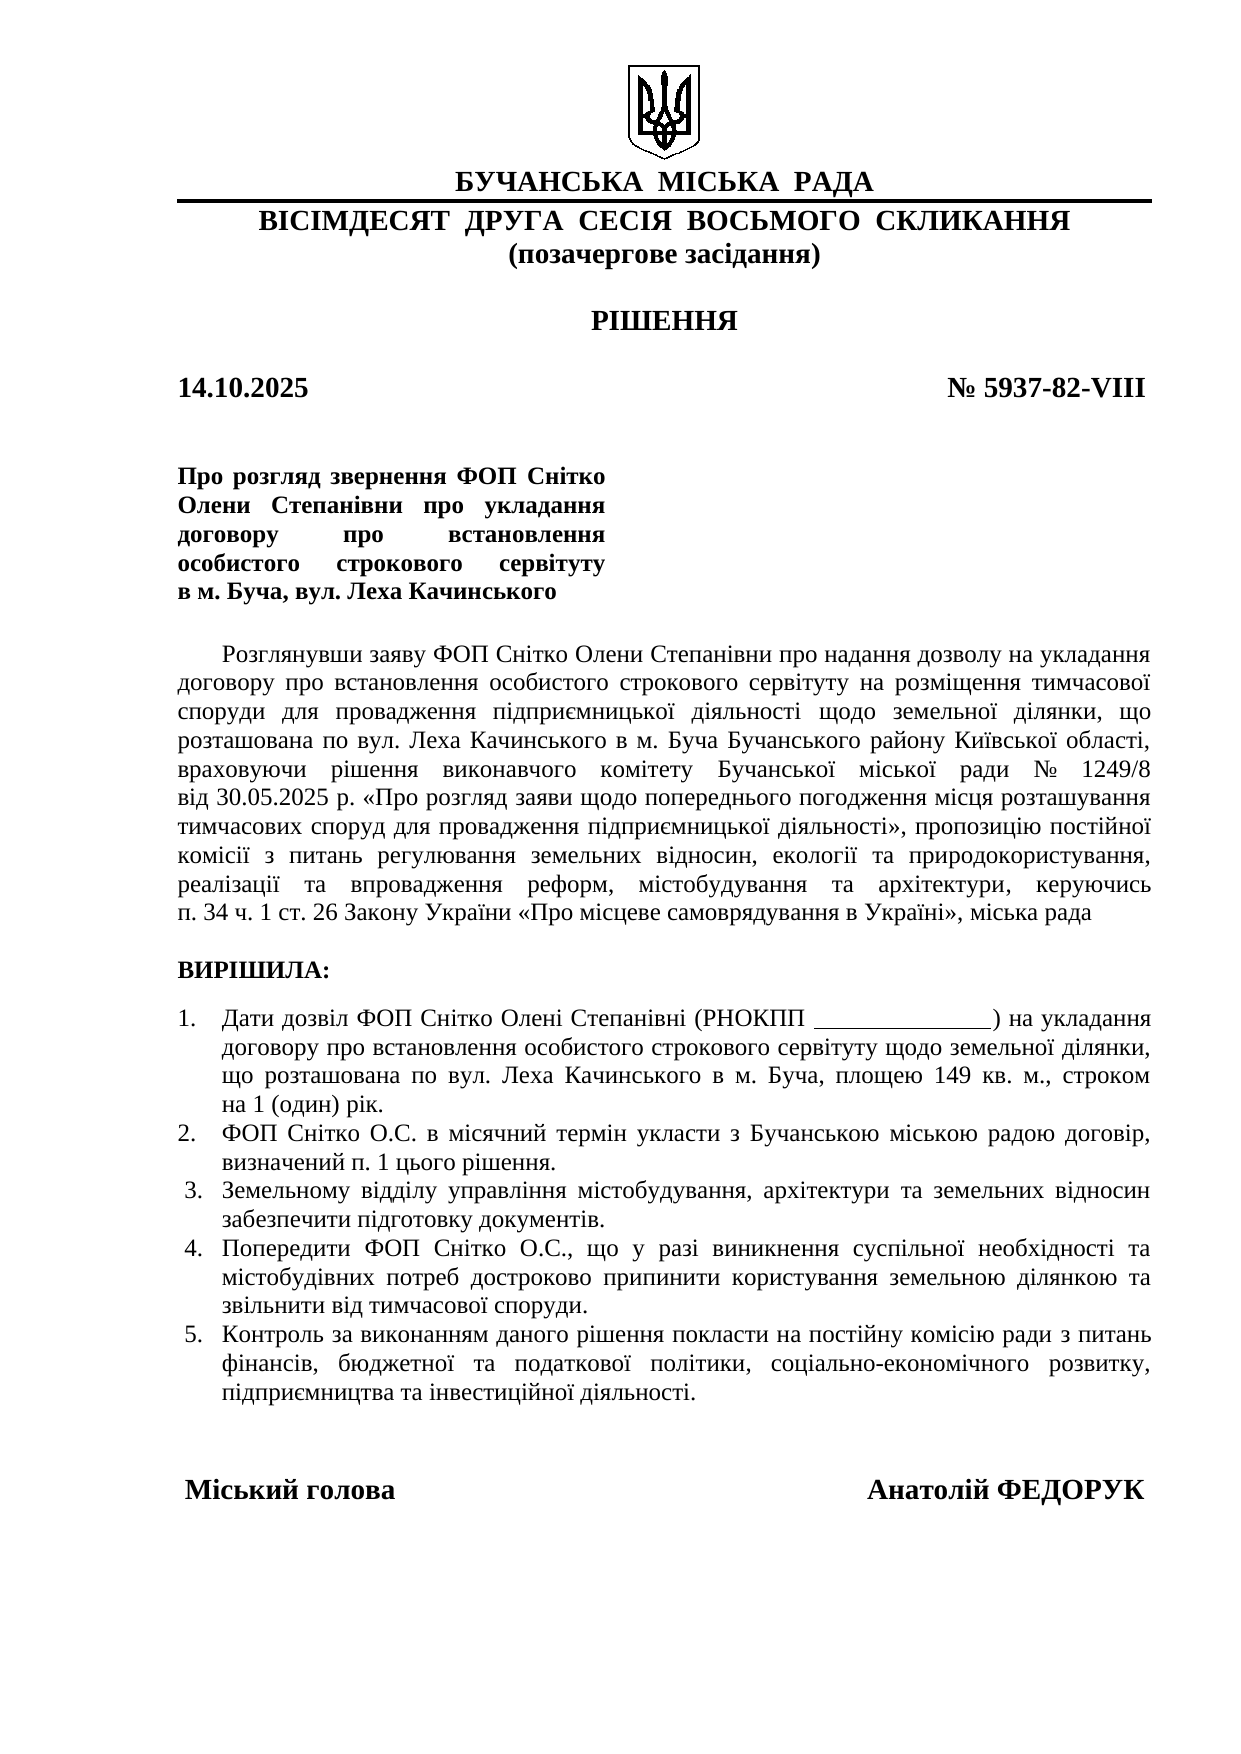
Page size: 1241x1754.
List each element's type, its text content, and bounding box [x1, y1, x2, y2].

text ВИРІШИЛА: [177, 955, 1152, 984]
list Контроль за виконанням даного рішення покласти на постійну комісію ради з питань фінансів, бюджетної та податкової політики, соціально-економічного розвитку, підприємництва та інвестиційної діяльності. [184, 1319, 1152, 1405]
text (позачергове засідання) [177, 236, 1152, 270]
list Попередити ФОП Снітко О.С., що у разі виникнення суспільної необхідності та містобудівних потреб достроково припинити користування земельною ділянкою та звільнити від тимчасової споруди. [184, 1233, 1152, 1319]
list ФОП Снітко О.С. в місячний термін укласти з Бучанською міською радою договір, визначений п. 1 цього рішення. [177, 1118, 1152, 1175]
text ВІСІМДЕСЯТ ДРУГА СЕСІЯ ВОСЬМОГО СКЛИКАННЯ [177, 203, 1152, 236]
text БУЧАНСЬКА МІСЬКА РАДА [177, 164, 1152, 199]
list Дати дозвіл ФОП Снітко Олені Степанівні (РНОКПП ) на укладання договору про встановлення особистого строкового сервітуту щодо земельної ділянки, що розташована по вул. Леха Качинського в м. Буча, площею 149 кв. м., строком на 1 (один) рік. [177, 1003, 1152, 1118]
text Про розгляд звернення ФОП Снітко Олени Степанівни про укладання договору про встановлення особистого строкового сервітуту в м. Буча, вул. Леха Качинського [177, 461, 605, 605]
text Міський голова Анатолій ФЕДОРУК [177, 1472, 1152, 1506]
text 14.10.2025 № 5937-82-VIII [177, 370, 1152, 404]
text РІШЕННЯ [177, 303, 1152, 337]
text Розглянувши заяву ФОП Снітко Олени Степанівни про надання дозволу на укладання договору про встановлення особистого строкового сервітуту на розміщення тимчасової споруди для провадження підприємницької діяльності щодо земельної ділянки, що розташована по вул. Леха Качинського в м. Буча Бучанського району Київської області, враховуючи рішення виконавчого комітету Бучанської міської ради № 1249/8 від 30.05.2025 р. «Про розгляд заяви щодо попереднього погодження місця розташування тимчасових споруд для провадження підприємницької діяльності», пропозицію постійної комісії з питань регулювання земельних відносин, екології та природокористування, реалізації та впровадження реформ, містобудування та архітектури, керуючись п. 34 ч. 1 ст. 26 Закону України «Про місцеве самоврядування в Україні», міська рада [177, 639, 1152, 926]
list Земельному відділу управління містобудування, архітектури та земельних відносин забезпечити підготовку документів. [184, 1175, 1152, 1233]
